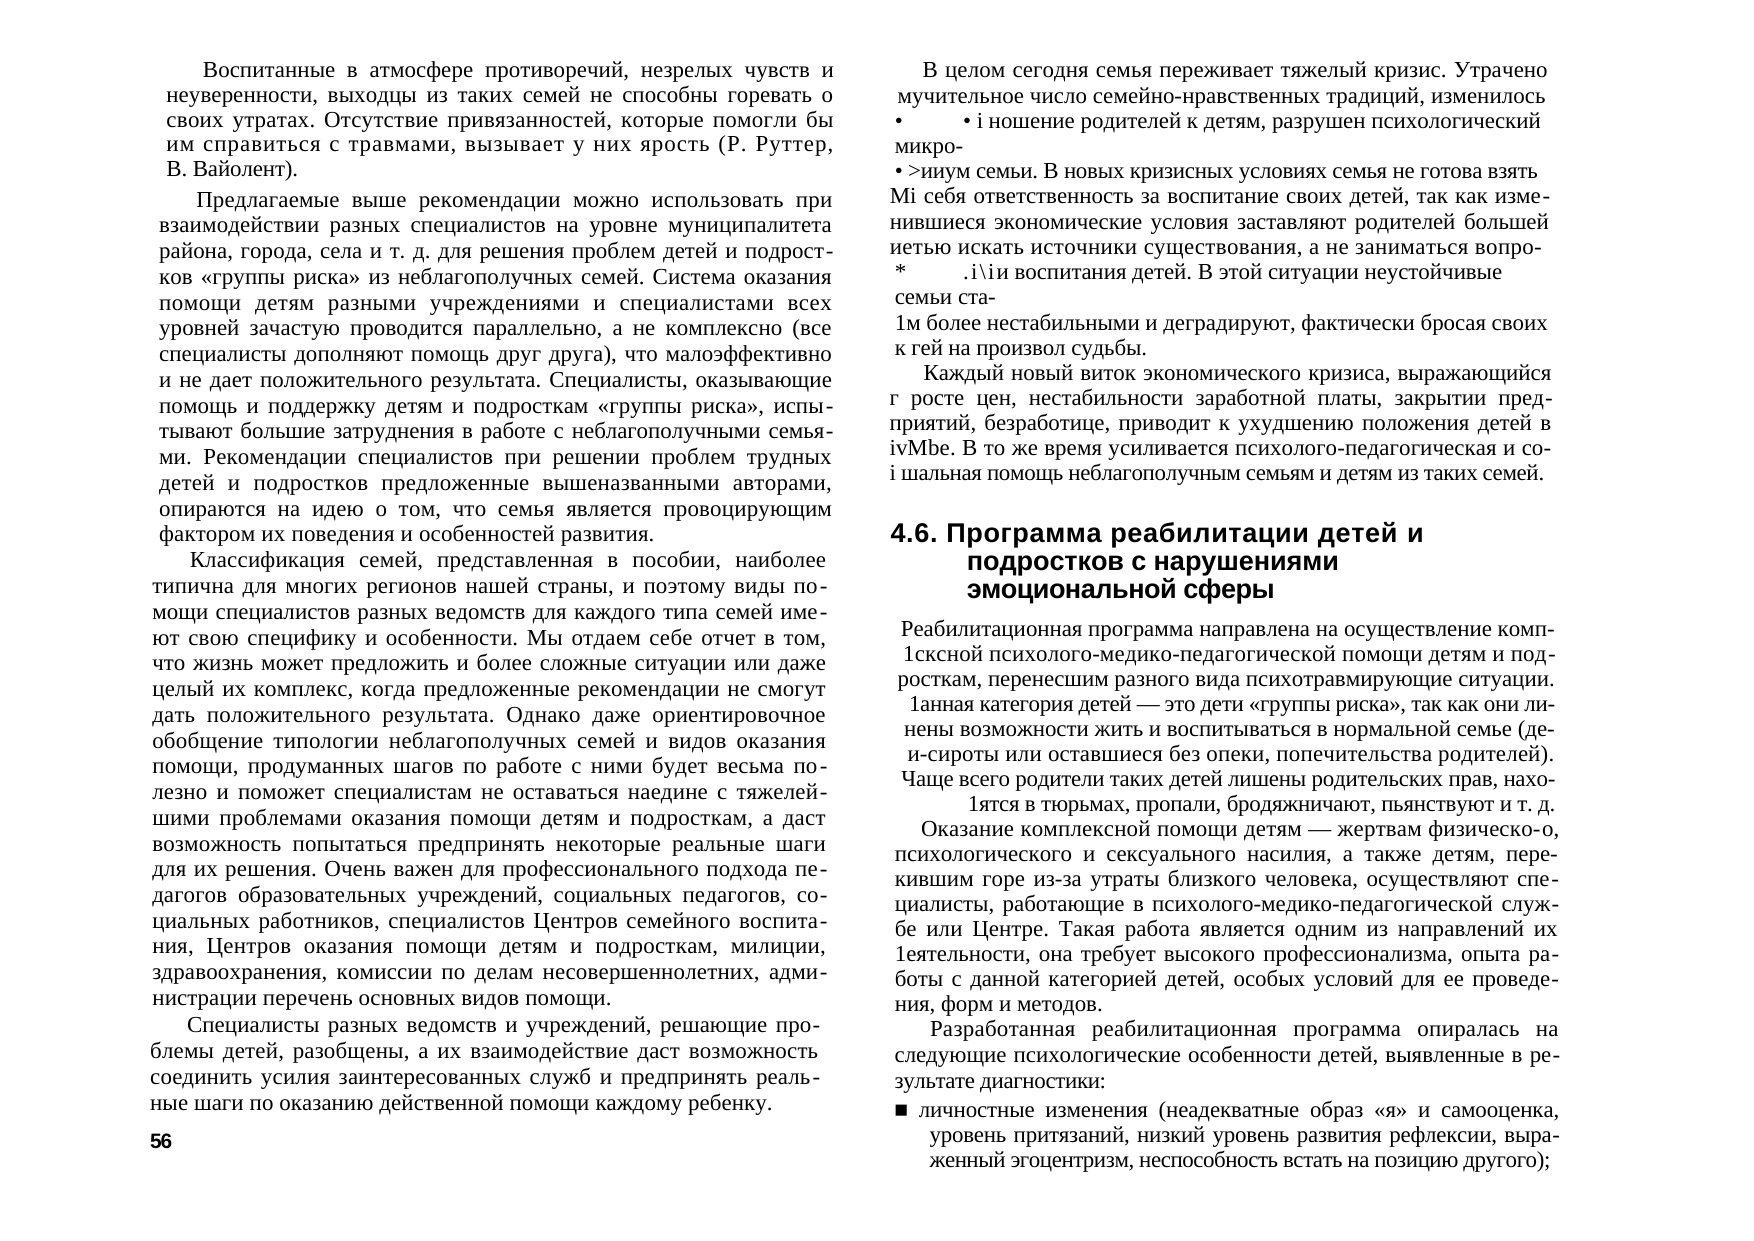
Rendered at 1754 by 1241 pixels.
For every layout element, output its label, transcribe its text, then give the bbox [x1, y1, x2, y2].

text • • i ношение родителей к детям, разрушен психологический микро- • >ииум семьи. В новых кризисных условиях семья не готова взять [894, 108, 1561, 184]
text Специалисты разных ведомств и учреждений, решающие проблемы детей, разобщены, а их взаимодействие даст возможность соединить усилия заинтересованных служб и предпринять реальные шаги по оказанию действенной помощи каждому ребенку. [150, 1012, 820, 1116]
text Mi себя ответственность за воспитание своих детей, так как изменившиеся экономические условия заставляют родителей большей иетью искать источники существования, а не заниматься вопро- [889, 184, 1550, 259]
text В целом сегодня семья переживает тяжелый кризис. Утрачено мучительное число семейно-нравственных традиций, изменилось [897, 58, 1549, 108]
text 4.6. Программа реабилитации детей и подростков с нарушениями эмоциональной сферы [890, 520, 1429, 605]
text Классификация семей, представленная в пособии, наиболее типична для многих регионов нашей страны, и поэтому виды помощи специалистов разных ведомств для каждого типа семей имеют свою специфику и особенности. Мы отдаем себе отчет в том, что жизнь может предложить и более сложные ситуации или даже целый их комплекс, когда предложенные рекомендации не смогут дать положительного результата. Однако даже ориентировочное обобщение типологии неблагополучных семей и видов оказания помощи, продуманных шагов по работе с ними будет весьма полезно и поможет специалистам не оставаться наедине с тяжелейшими проблемами оказания помощи детям и подросткам, а даст возможность попытаться предпринять некоторые реальные шаги для их решения. Очень важен для профессионального подхода педагогов образовательных учреждений, социальных педагогов, социальных работников, специалистов Центров семейного воспитания, Центров оказания помощи детям и подросткам, милиции, здравоохранения, комиссии по делам несовершеннолетних, администрации перечень основных видов помощи. [152, 547, 827, 1011]
text Разработанная реабилитационная программа опиралась на следующие психологические особенности детей, выявленные в результате диагностики: [894, 1016, 1560, 1094]
text Оказание комплексной помощи детям — жертвам физическо-о, психологического и сексуального насилия, а также детям, пере-кившим горе из-за утраты близкого человека, осуществляют специалисты, работающие в психолого-медико-педагогической службе или Центре. Такая работа является одним из направлений их 1еятельности, она требует высокого профессионализма, опыта работы с данной категорией детей, особых условий для ее проведения, форм и методов. [894, 816, 1559, 1016]
text ■ личностные изменения (неадекватные образ «я» и самооценка, уровень притязаний, низкий уровень развития рефлексии, выраженный эгоцентризм, неспособность встать на позицию другого); [894, 1098, 1560, 1172]
text 56 [150, 1129, 835, 1153]
text Реабилитационная программа направлена на осуществление комп-1сксной психолого-медико-педагогической помощи детям и подросткам, перенесшим разного вида психотравмирующие ситуации. 1анная категория детей — это дети «группы риска», так как они ли-нены возможности жить и воспитываться в нормальной семье (де-и-сироты или оставшиеся без опеки, попечительства родителей). Чаще всего родители таких детей лишены родительских прав, нахо-1ятся в тюрьмах, пропали, бродяжничают, пьянствуют и т. д. [888, 616, 1555, 816]
text Воспитанные в атмосфере противоречий, незрелых чувств и неуверенности, выходцы из таких семей не способны горевать о своих утратах. Отсутствие привязанностей, которые помогли бы им справиться с травмами, вызывает у них ярость (Р. Руттер, В. Вайолент). [166, 58, 835, 182]
text * .i\iи воспитания детей. В этой ситуации неустойчивые семьи ста- 1м более нестабильными и деградируют, фактически бросая своих к гей на произвол судьбы. [894, 259, 1561, 360]
text Каждый новый виток экономического кризиса, выражающийся г росте цен, нестабильности заработной платы, закрытии предприятий, безработице, приводит к ухудшению положения детей в ivMbe. В то же время усиливается психолого-педагогическая и со-i шальная помощь неблагополучным семьям и детям из таких семей. [889, 360, 1552, 485]
text Предлагаемые выше рекомендации можно использовать при взаимодействии разных специалистов на уровне муниципалитета района, города, села и т. д. для решения проблем детей и подростков «группы риска» из неблагополучных семей. Система оказания помощи детям разными учреждениями и специалистами всех уровней зачастую проводится параллельно, а не комплексно (все специалисты дополняют помощь друг друга), что малоэффективно и не дает положительного результата. Специалисты, оказывающие помощь и поддержку детям и подросткам «группы риска», испытывают большие затруднения в работе с неблагополучными семьями. Рекомендации специалистов при решении проблем трудных детей и подростков предложенные вышеназванными авторами, опираются на идею о том, что семья является провоцирующим фактором их поведения и особенностей развития. [159, 187, 833, 547]
